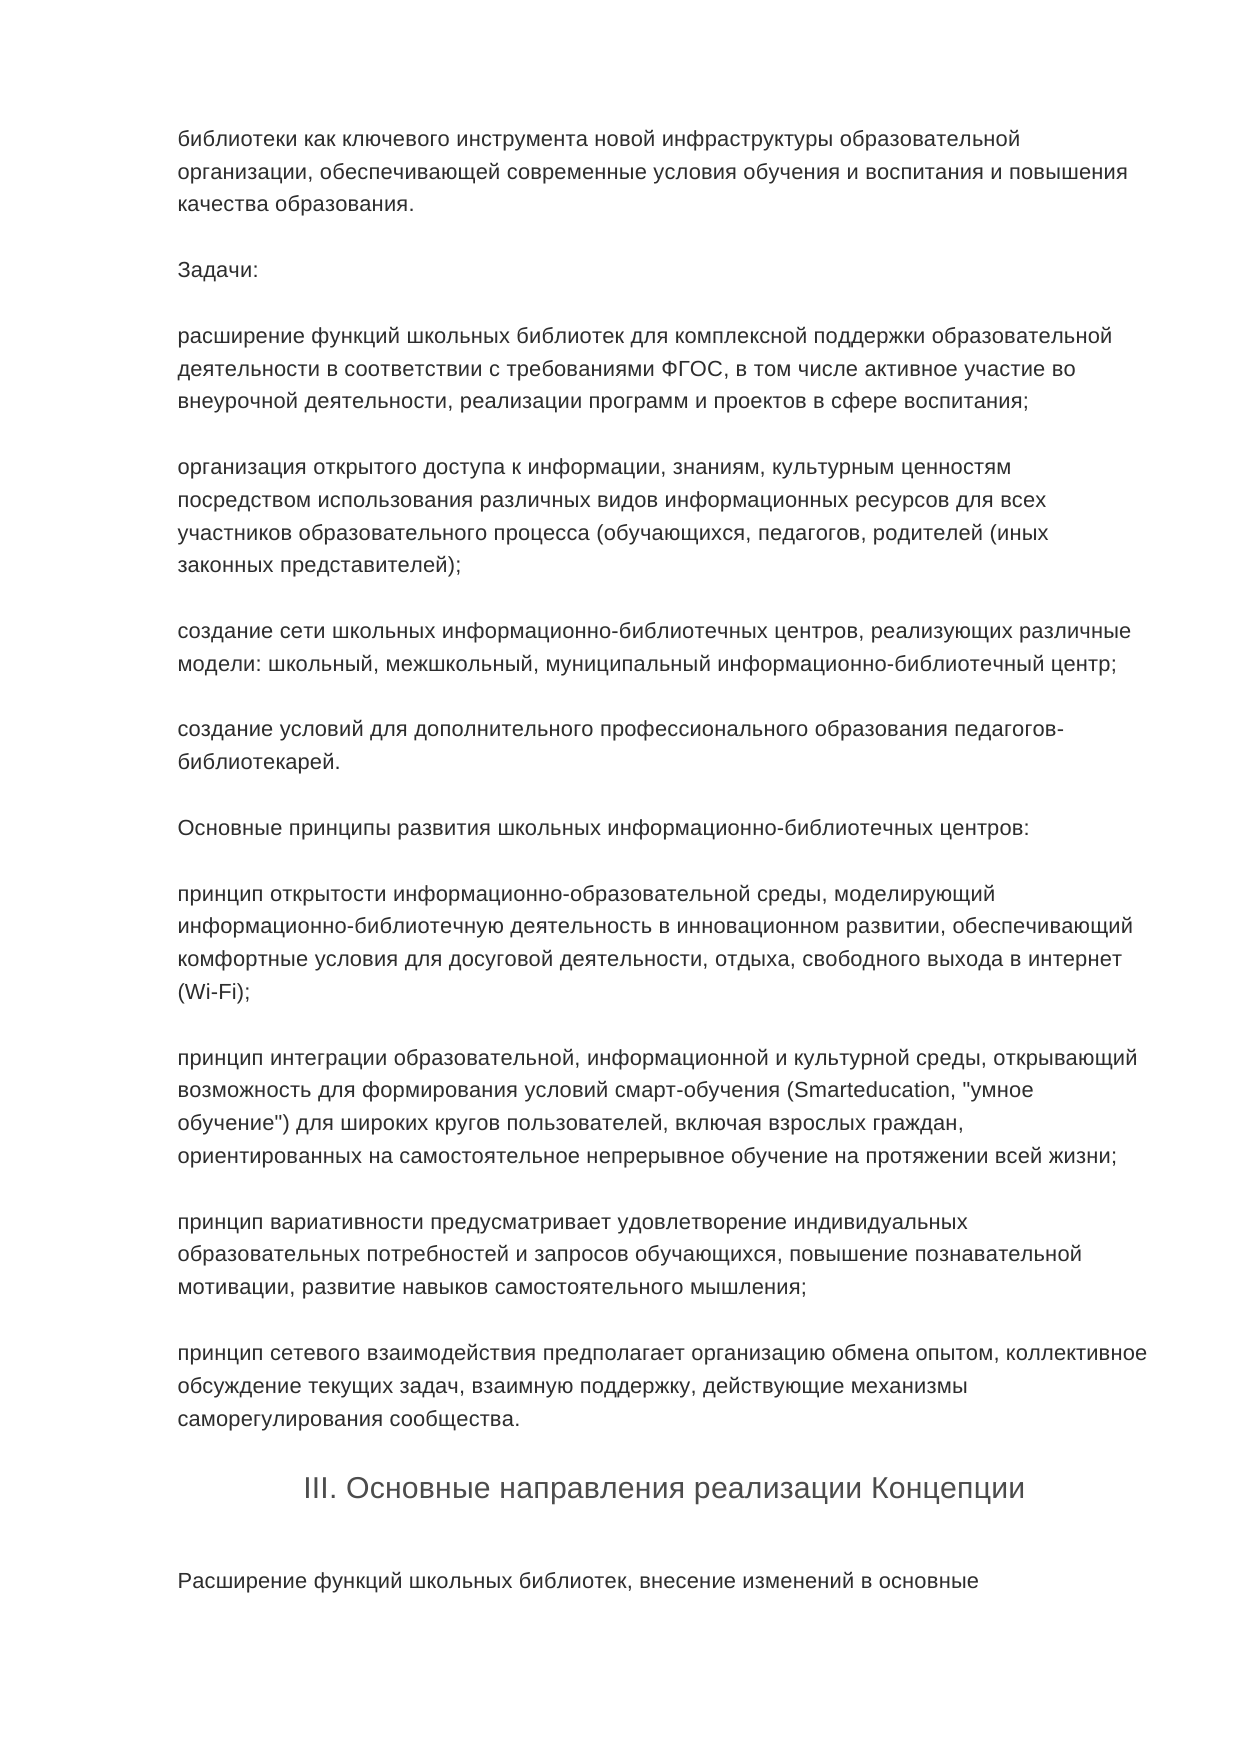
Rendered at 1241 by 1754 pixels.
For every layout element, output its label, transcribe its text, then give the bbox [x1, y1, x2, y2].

text принцип сетевого взаимодействия предполагает организацию обмена опытом, коллективное обсуждение текущих задач, взаимную поддержку, действующие механизмы саморегулирования сообщества. [177, 1299, 1152, 1431]
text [177, 1528, 1152, 1593]
text создание условий для дополнительного профессионального образования педагогов-библиотекарей. [177, 676, 1152, 774]
text Основные принципы развития школьных информационно-библиотечных центров: [177, 774, 1152, 840]
text Задачи: [177, 217, 1152, 282]
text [177, 118, 1152, 217]
text III. Основные направления реализации Концепции [177, 1470, 1152, 1504]
text организация открытого доступа к информации, знаниям, культурным ценностям посредством использования различных видов информационных ресурсов для всех участников образовательного процесса (обучающихся, педагогов, родителей (иных законных представителей); [177, 413, 1152, 577]
text принцип вариативности предусматривает удовлетворение индивидуальных образовательных потребностей и запросов обучающихся, повышение познавательной мотивации, развитие навыков самостоятельного мышления; [177, 1168, 1152, 1299]
text создание сети школьных информационно-библиотечных центров, реализующих различные модели: школьный, межшкольный, муниципальный информационно-библиотечный центр; [177, 577, 1152, 676]
text расширение функций школьных библиотек для комплексной поддержки образовательной деятельности в соответствии с требованиями ФГОС, в том числе активное участие во внеурочной деятельности, реализации программ и проектов в сфере воспитания; [177, 282, 1152, 413]
text принцип открытости информационно-образовательной среды, моделирующий информационно-библиотечную деятельность в инновационном развитии, обеспечивающий комфортные условия для досуговой деятельности, отдыха, свободного выхода в интернет (Wi-Fi); [177, 840, 1152, 1004]
text принцип интеграции образовательной, информационной и культурной среды, открывающий возможность для формирования условий смарт-обучения (Smarteducation, "умное обучение") для широких кругов пользователей, включая взрослых граждан, ориентированных на самостоятельное непрерывное обучение на протяжении всей жизни; [177, 1004, 1152, 1168]
